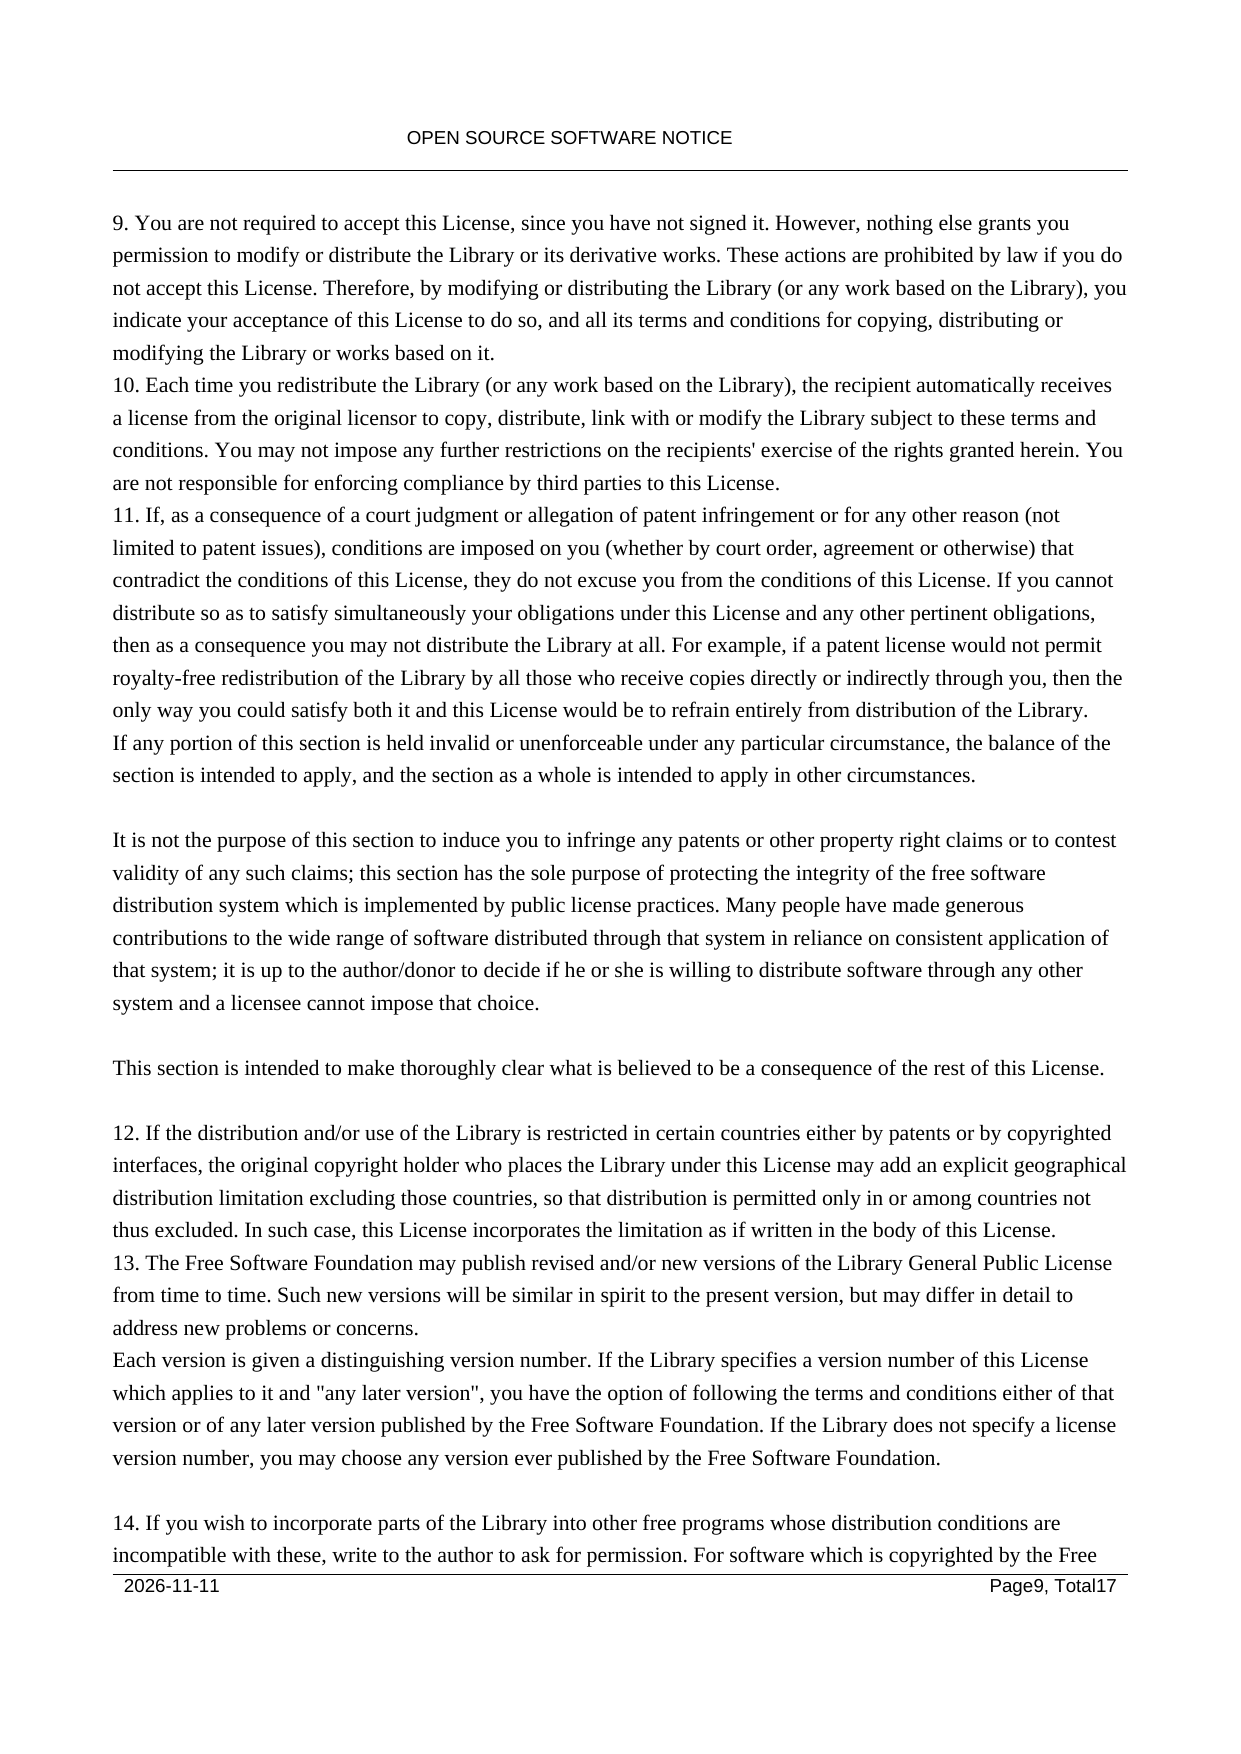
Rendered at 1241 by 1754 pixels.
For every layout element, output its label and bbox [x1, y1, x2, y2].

text [112, 206, 1128, 1571]
